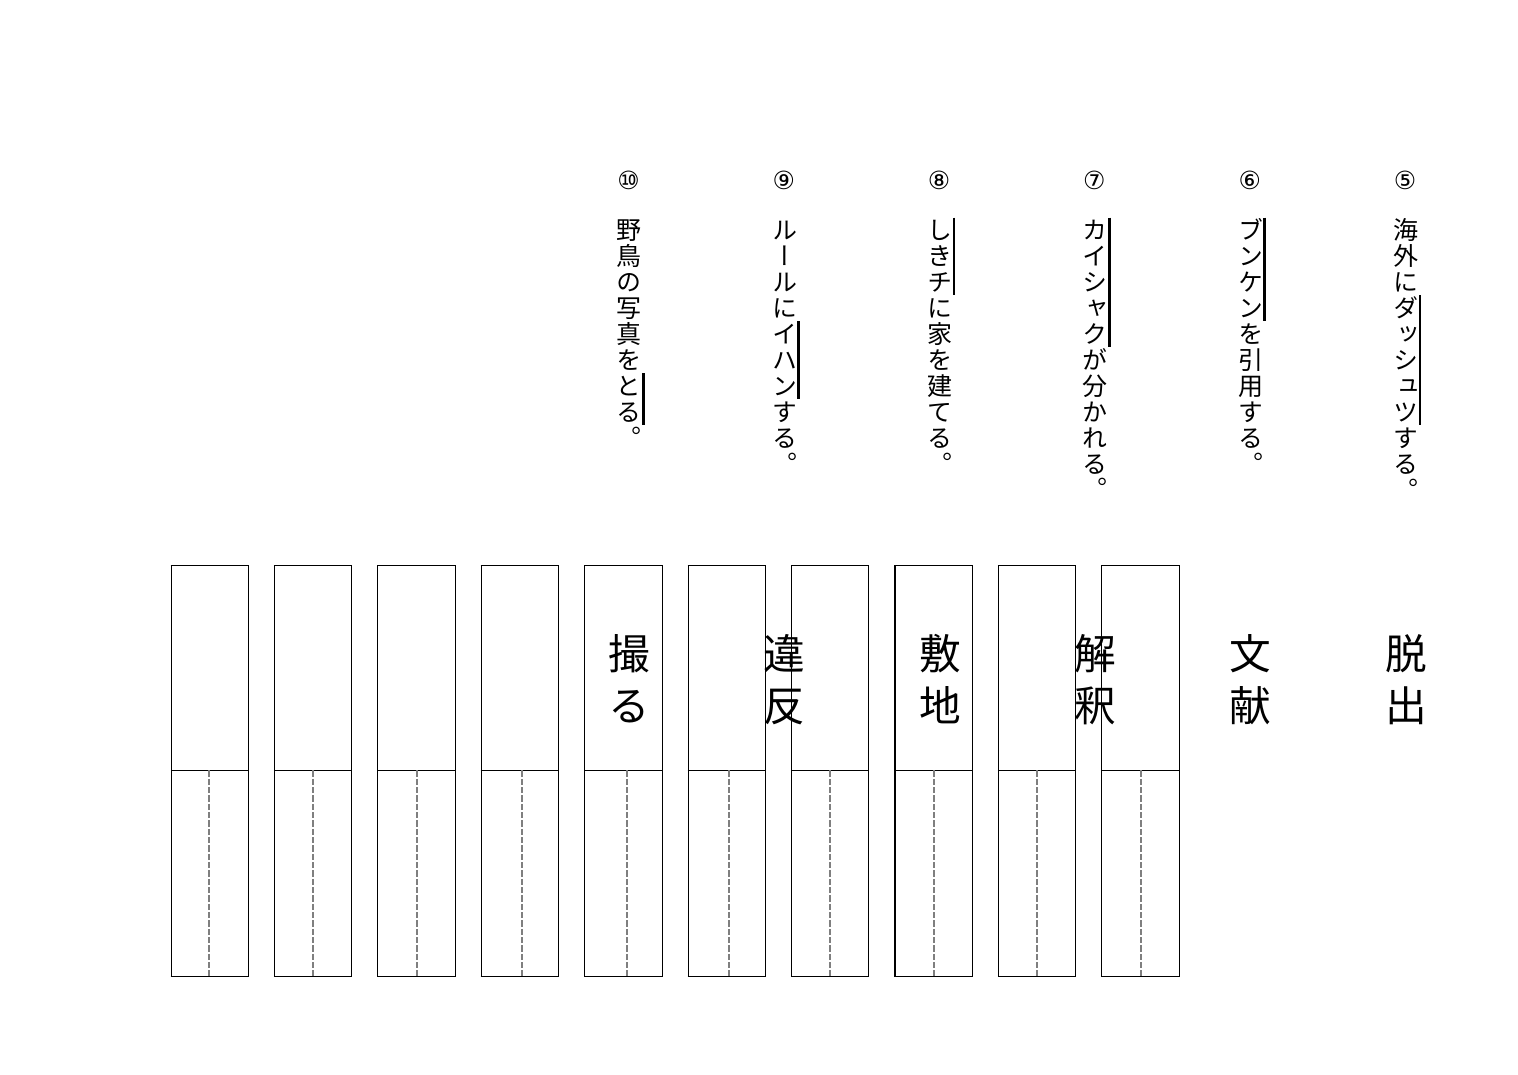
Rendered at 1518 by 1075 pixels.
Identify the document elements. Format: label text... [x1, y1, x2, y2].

text ⑦カイシャクが分かれる。 解釈 [1043, 166, 1147, 969]
text ⑤海外にダッシュツする。 脱出 [1354, 166, 1458, 969]
text ⑥ブンケンを引用する。 文献 [1199, 166, 1302, 969]
text ⑧しきチに家を建てる。 敷地 [888, 166, 992, 969]
text ⑩野鳥の写真をとる。 撮る [578, 166, 681, 969]
text ⑨ルールにイハンする。 違反 [733, 166, 836, 969]
